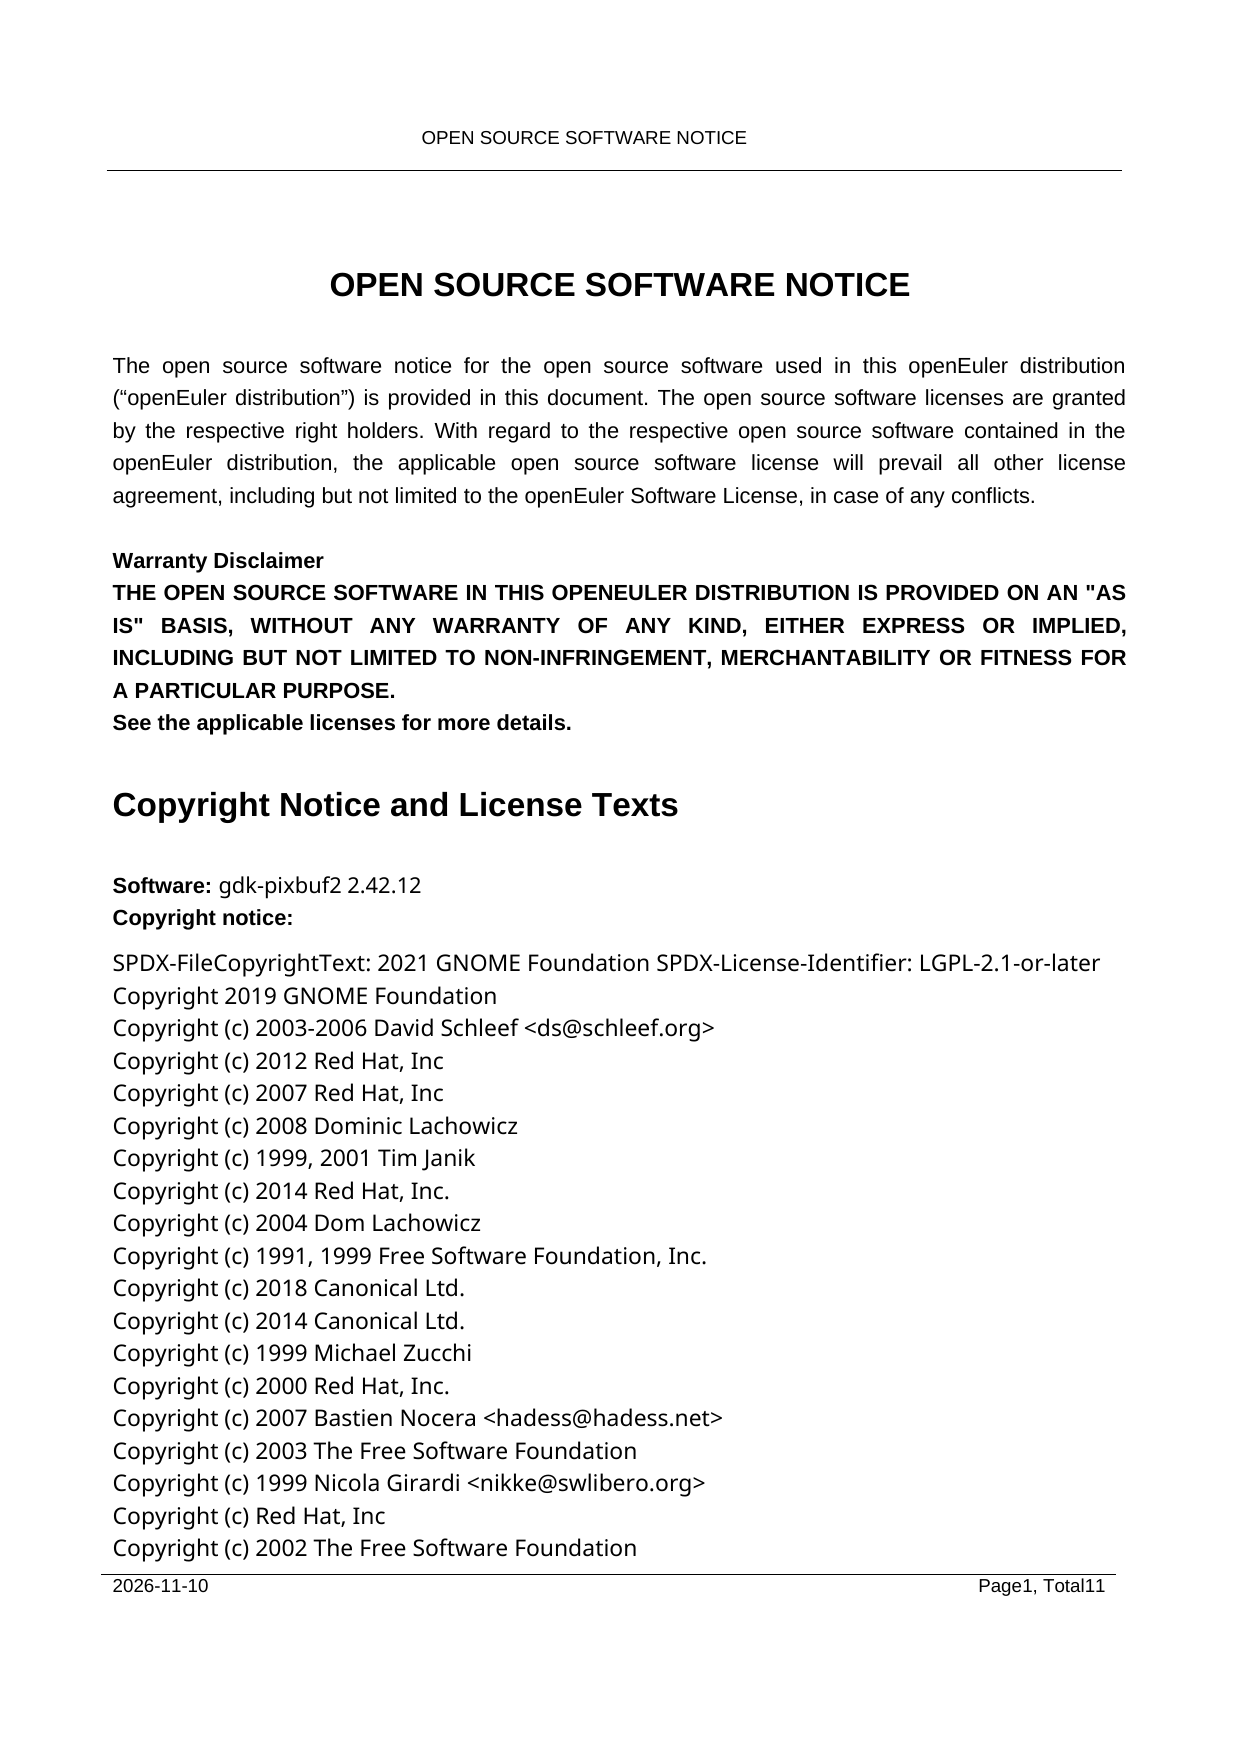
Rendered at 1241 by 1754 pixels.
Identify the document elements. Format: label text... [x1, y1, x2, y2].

text Copyright Notice and License Texts [112, 771, 1128, 836]
text Copyright notice: [112, 901, 1128, 934]
title Software: gdk-pixbuf2 2.42.12 [112, 869, 1128, 901]
text OPEN SOURCE SOFTWARE NOTICE [112, 251, 1128, 316]
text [112, 947, 1128, 1564]
text Warranty Disclaimer [112, 544, 1128, 576]
text The open source software notice for the open source software used in this openEuler distribution (“openEuler distribution”) is provided in this document. The open source software licenses are granted by the respective right holders. With regard to the respective open source software contained in the openEuler distribution, the applicable open source software license will prevail all other license agreement, including but not limited to the openEuler Software License, in case of any conflicts. [112, 349, 1128, 511]
text THE OPEN SOURCE SOFTWARE IN THIS OPENEULER DISTRIBUTION IS PROVIDED ON AN "AS IS" BASIS, WITHOUT ANY WARRANTY OF ANY KIND, EITHER EXPRESS OR IMPLIED, INCLUDING BUT NOT LIMITED TO NON-INFRINGEMENT, MERCHANTABILITY OR FITNESS FOR A PARTICULAR PURPOSE. See the applicable licenses for more details. [112, 576, 1128, 739]
